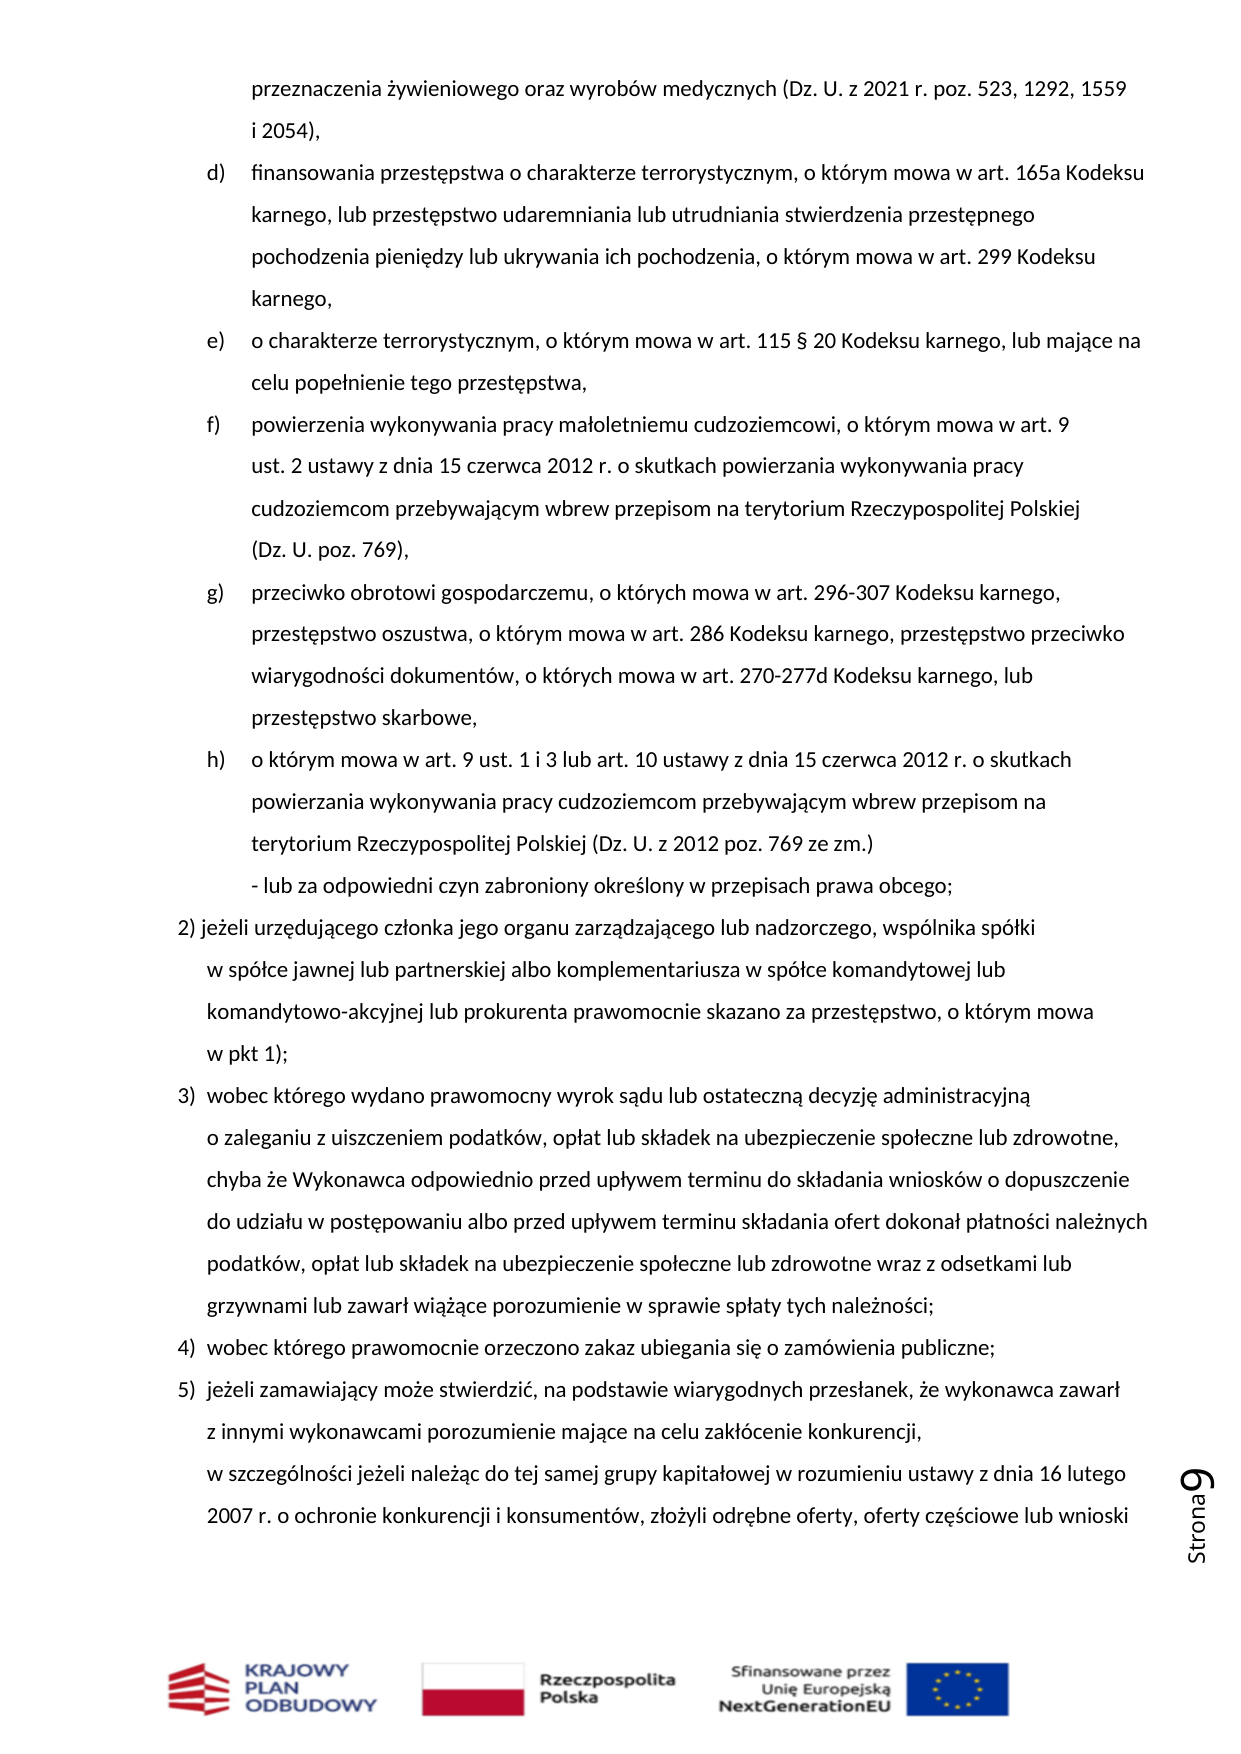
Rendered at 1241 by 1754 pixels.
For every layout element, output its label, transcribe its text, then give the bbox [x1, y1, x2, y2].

text 3) wobec którego wydano prawomocny wyrok sądu lub ostateczną decyzję administracyjną o zaleganiu z uiszczeniem podatków, opłat lub składek na ubezpieczenie społeczne lub zdrowotne, chyba że Wykonawca odpowiednio przed upływem terminu do składania wniosków o dopuszczenie do udziału w postępowaniu albo przed upływem terminu składania ofert dokonał płatności należnych podatków, opłat lub składek na ubezpieczenie społeczne lub zdrowotne wraz z odsetkami lub grzywnami lub zawarł wiążące porozumienie w sprawie spłaty tych należności; [177, 1081, 1152, 1319]
text d) finansowania przestępstwa o charakterze terrorystycznym, o którym mowa w art. 165a Kodeksu karnego, lub przestępstwo udaremniania lub utrudniania stwierdzenia przestępnego pochodzenia pieniędzy lub ukrywania ich pochodzenia, o którym mowa w art. 299 Kodeksu karnego, [207, 158, 1152, 312]
text - lub za odpowiedni czyn zabroniony określony w przepisach prawa obcego; [236, 871, 1152, 899]
text f) powierzenia wykonywania pracy małoletniemu cudzoziemcowi, o którym mowa w art. 9 ust. 2 ustawy z dnia 15 czerwca 2012 r. o skutkach powierzania wykonywania pracy cudzoziemcom przebywającym wbrew przepisom na terytorium Rzeczypospolitej Polskiej (Dz. U. poz. 769), [207, 410, 1152, 564]
text 2) jeżeli urzędującego członka jego organu zarządzającego lub nadzorczego, wspólnika spółki w spółce jawnej lub partnerskiej albo komplementariusza w spółce komandytowej lub komandytowo-akcyjnej lub prokurenta prawomocnie skazano za przestępstwo, o którym mowa w pkt 1); [177, 913, 1152, 1067]
picture [147, 1646, 1032, 1734]
text 5) jeżeli zamawiający może stwierdzić, na podstawie wiarygodnych przesłanek, że wykonawca zawarł z innymi wykonawcami porozumienie mające na celu zakłócenie konkurencji, w szczególności jeżeli należąc do tej samej grupy kapitałowej w rozumieniu ustawy z dnia 16 lutego 2007 r. o ochronie konkurencji i konsumentów, złożyli odrębne oferty, oferty częściowe lub wnioski [177, 1375, 1152, 1529]
text e) o charakterze terrorystycznym, o którym mowa w art. 115 § 20 Kodeksu karnego, lub mające na celu popełnienie tego przestępstwa, [207, 326, 1152, 396]
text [207, 74, 1152, 144]
text 4) wobec którego prawomocnie orzeczono zakaz ubiegania się o zamówienia publiczne; [177, 1333, 1152, 1361]
text h) o którym mowa w art. 9 ust. 1 i 3 lub art. 10 ustawy z dnia 15 czerwca 2012 r. o skutkach powierzania wykonywania pracy cudzoziemcom przebywającym wbrew przepisom na terytorium Rzeczypospolitej Polskiej (Dz. U. z 2012 poz. 769 ze zm.) [207, 746, 1152, 857]
text g) przeciwko obrotowi gospodarczemu, o których mowa w art. 296-307 Kodeksu karnego, przestępstwo oszustwa, o którym mowa w art. 286 Kodeksu karnego, przestępstwo przeciwko wiarygodności dokumentów, o których mowa w art. 270-277d Kodeksu karnego, lub przestępstwo skarbowe, [207, 578, 1152, 732]
